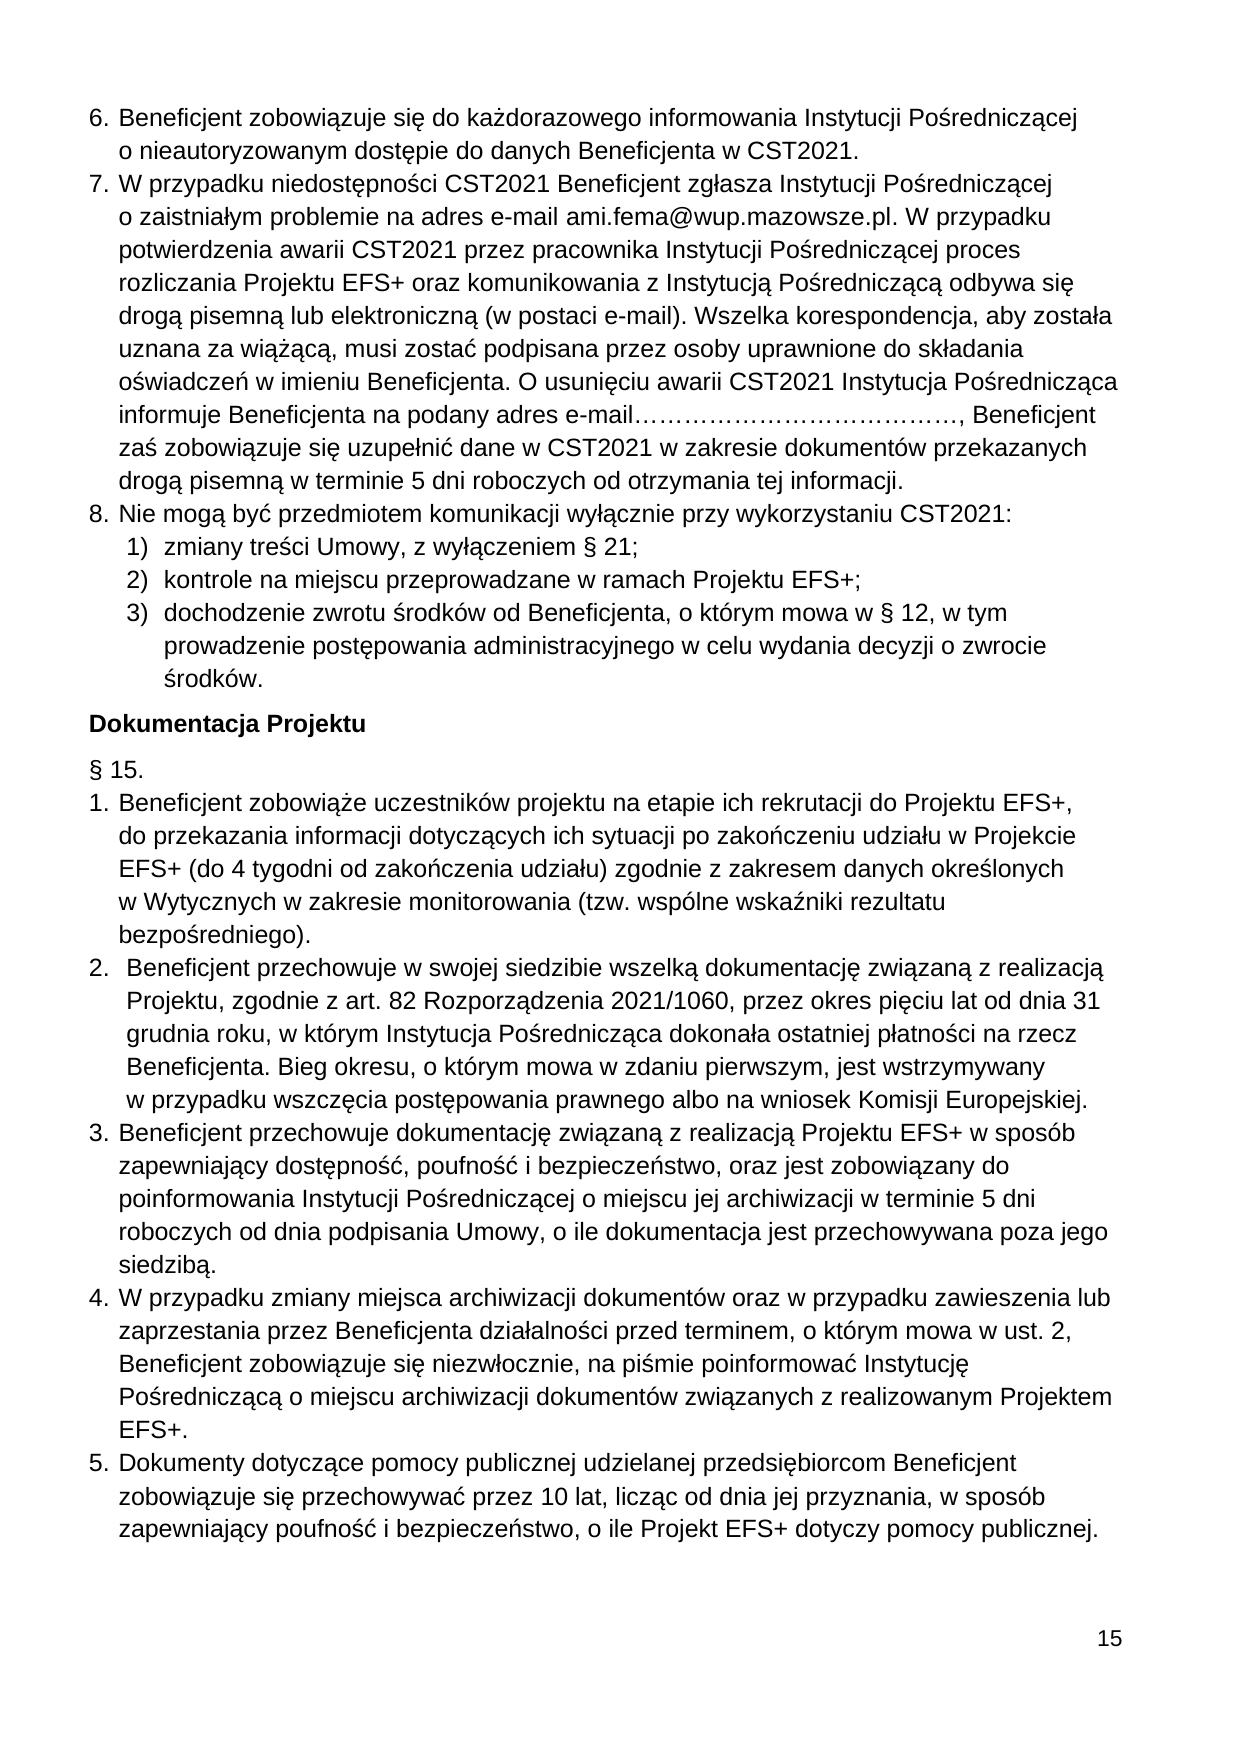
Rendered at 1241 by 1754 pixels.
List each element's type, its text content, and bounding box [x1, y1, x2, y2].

list Dokumenty dotyczące pomocy publicznej udzielanej przedsiębiorcom Beneficjent zobowiązuje się przechowywać przez 10 lat, licząc od dnia jej przyznania, w sposób zapewniający poufność i bezpieczeństwo, o ile Projekt EFS+ dotyczy pomocy publicznej. [89, 1448, 1122, 1543]
list kontrole na miejscu przeprowadzane w ramach Projektu EFS+; [126, 565, 1122, 594]
subtitle § 15. [89, 755, 1122, 784]
list Beneficjent zobowiązuje się do każdorazowego informowania Instytucji Pośredniczącej o nieautoryzowanym dostępie do danych Beneficjenta w CST2021. [89, 103, 1122, 164]
list Beneficjent przechowuje w swojej siedzibie wszelką dokumentację związaną z realizacją Projektu, zgodnie z art. 82 Rozporządzenia 2021/1060, przez okres pięciu lat od dnia 31 grudnia roku, w którym Instytucja Pośrednicząca dokonała ostatniej płatności na rzecz Beneficjenta. Bieg okresu, o którym mowa w zdaniu pierwszym, jest wstrzymywany w przypadku wszczęcia postępowania prawnego albo na wniosek Komisji Europejskiej. [89, 953, 1122, 1114]
list W przypadku niedostępności CST2021 Beneficjent zgłasza Instytucji Pośredniczącej o zaistniałym problemie na adres e-mail ami.fema@wup.mazowsze.pl. W przypadku potwierdzenia awarii CST2021 przez pracownika Instytucji Pośredniczącej proces rozliczania Projektu EFS+ oraz komunikowania z Instytucją Pośredniczącą odbywa się drogą pisemną lub elektroniczną (w postaci e-mail). Wszelka korespondencja, aby została uznana za wiążącą, musi zostać podpisana przez osoby uprawnione do składania oświadczeń w imieniu Beneficjenta. O usunięciu awarii CST2021 Instytucja Pośrednicząca informuje Beneficjenta na podany adres e-mail…………………………………, Beneficjent zaś zobowiązuje się uzupełnić dane w CST2021 w zakresie dokumentów przekazanych drogą pisemną w terminie 5 dni roboczych od otrzymania tej informacji. [89, 169, 1122, 494]
list zmiany treści Umowy, z wyłączeniem § 21; [126, 532, 1122, 561]
list Beneficjent przechowuje dokumentację związaną z realizacją Projektu EFS+ w sposób zapewniający dostępność, poufność i bezpieczeństwo, oraz jest zobowiązany do poinformowania Instytucji Pośredniczącej o miejscu jej archiwizacji w terminie 5 dni roboczych od dnia podpisania Umowy, o ile dokumentacja jest przechowywana poza jego siedzibą. [89, 1118, 1122, 1279]
subtitle Dokumentacja Projektu [89, 709, 1122, 738]
list Nie mogą być przedmiotem komunikacji wyłącznie przy wykorzystaniu CST2021: [89, 499, 1122, 528]
list dochodzenie zwrotu środków od Beneficjenta, o którym mowa w § 12, w tym prowadzenie postępowania administracyjnego w celu wydania decyzji o zwrocie środków. [126, 598, 1122, 693]
list W przypadku zmiany miejsca archiwizacji dokumentów oraz w przypadku zawieszenia lub zaprzestania przez Beneficjenta działalności przed terminem, o którym mowa w ust. 2, Beneficjent zobowiązuje się niezwłocznie, na piśmie poinformować Instytucję Pośredniczącą o miejscu archiwizacji dokumentów związanych z realizowanym Projektem EFS+. [89, 1283, 1122, 1444]
list Beneficjent zobowiąże uczestników projektu na etapie ich rekrutacji do Projektu EFS+, do przekazania informacji dotyczących ich sytuacji po zakończeniu udziału w Projekcie EFS+ (do 4 tygodni od zakończenia udziału) zgodnie z zakresem danych określonych w Wytycznych w zakresie monitorowania (tzw. wspólne wskaźniki rezultatu bezpośredniego). [89, 788, 1122, 949]
